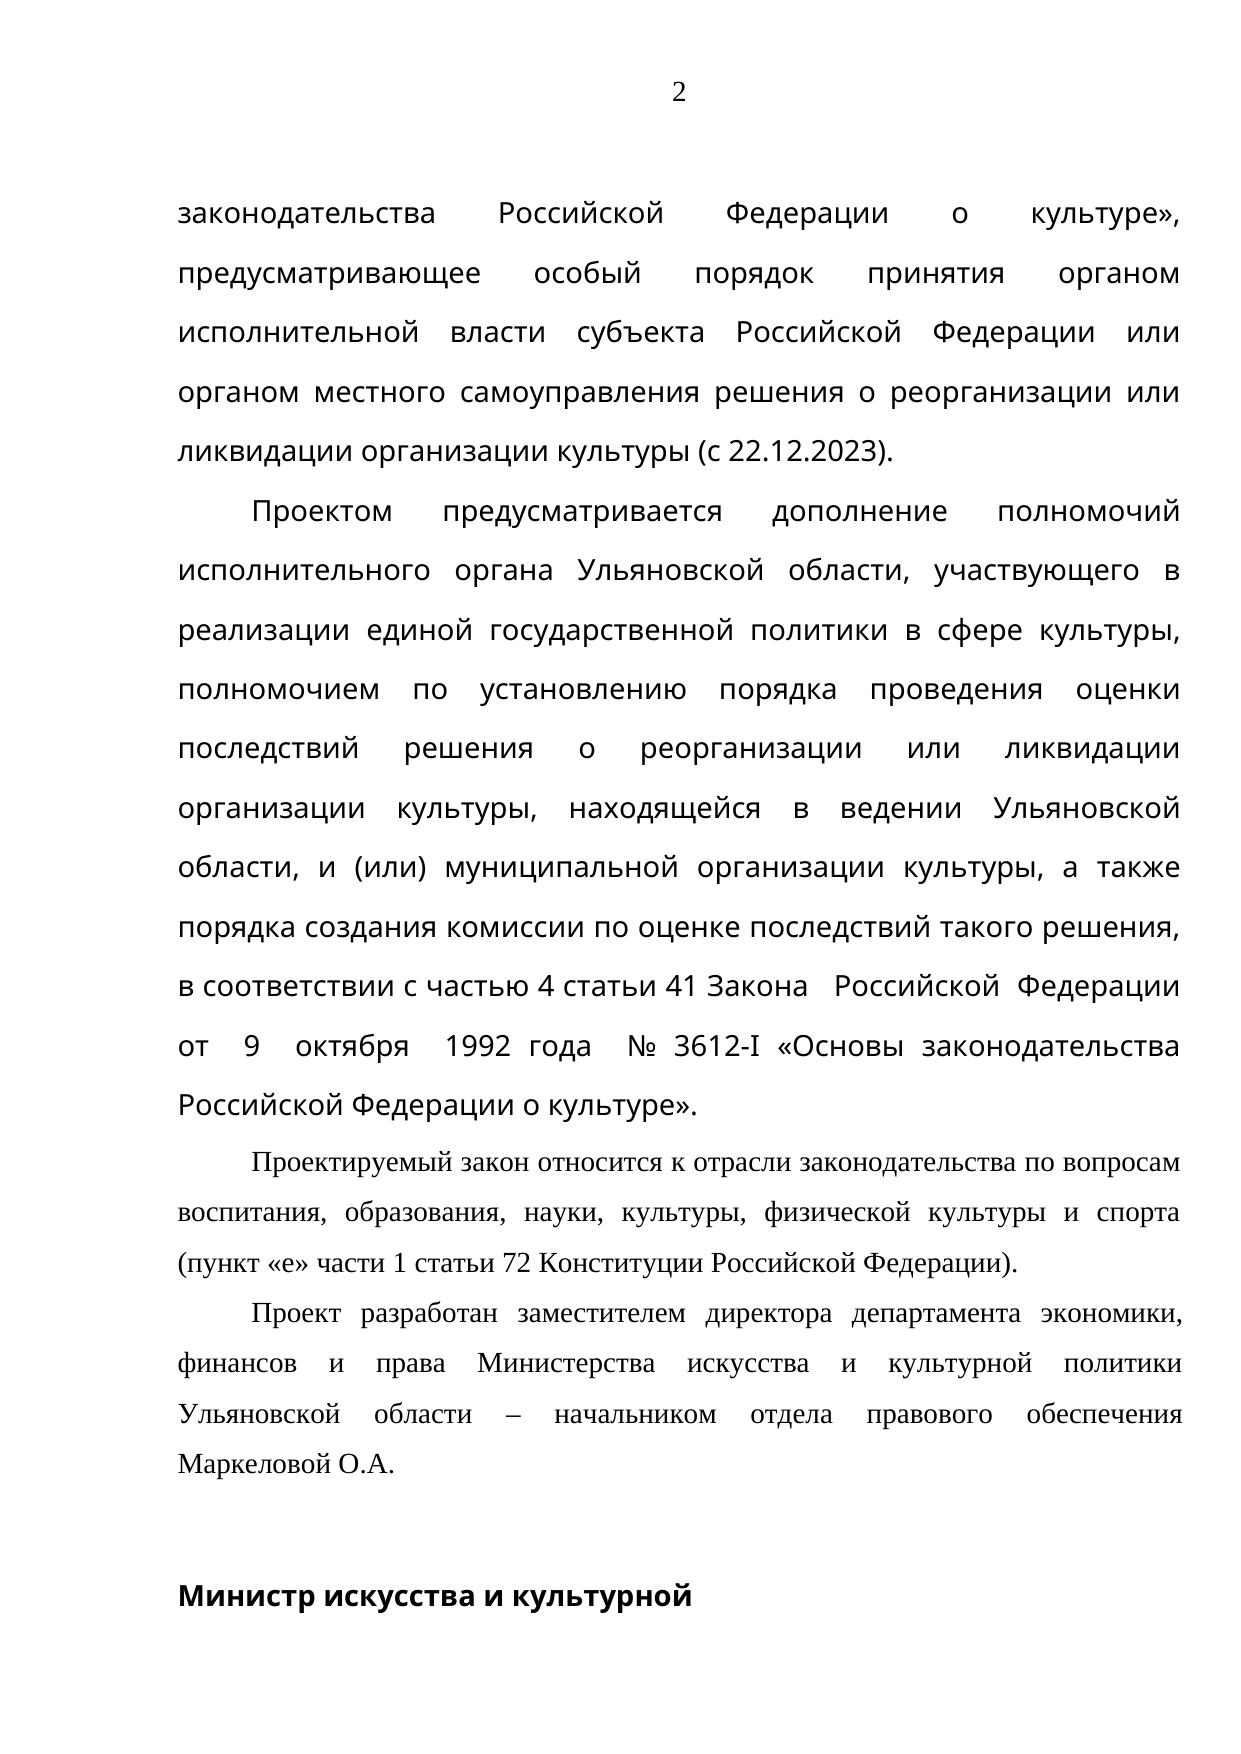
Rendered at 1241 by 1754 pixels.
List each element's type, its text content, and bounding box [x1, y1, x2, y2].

text Министр искусства и культурной [177, 1576, 1181, 1615]
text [177, 192, 1181, 470]
text Проект разработан заместителем директора департамента экономики, финансов и права Министерства искусства и культурной политики Ульяновской области – начальником отдела правового обеспечения Маркеловой О.А. [177, 1295, 1183, 1479]
text Проектом предусматривается дополнение полномочий исполнительного органа Ульяновской области, участвующего в реализации единой государственной политики в сфере культуры, полномочием по установлению порядка проведения оценки последствий решения о реорганизации или ликвидации организации культуры, находящейся в ведении Ульяновской области, и (или) муниципальной организации культуры, а также порядка создания комиссии по оценке последствий такого решения, в соответствии с частью 4 статьи 41 Закона Российской Федерации от 9 октября 1992 года № 3612-I «Основы законодательства Российской Федерации о культуре». [177, 490, 1181, 1124]
text Проектируемый закон относится к отрасли законодательства по вопросам воспитания, образования, науки, культуры, физической культуры и спорта (пункт «е» части 1 статьи 72 Конституции Российской Федерации). [177, 1144, 1181, 1278]
